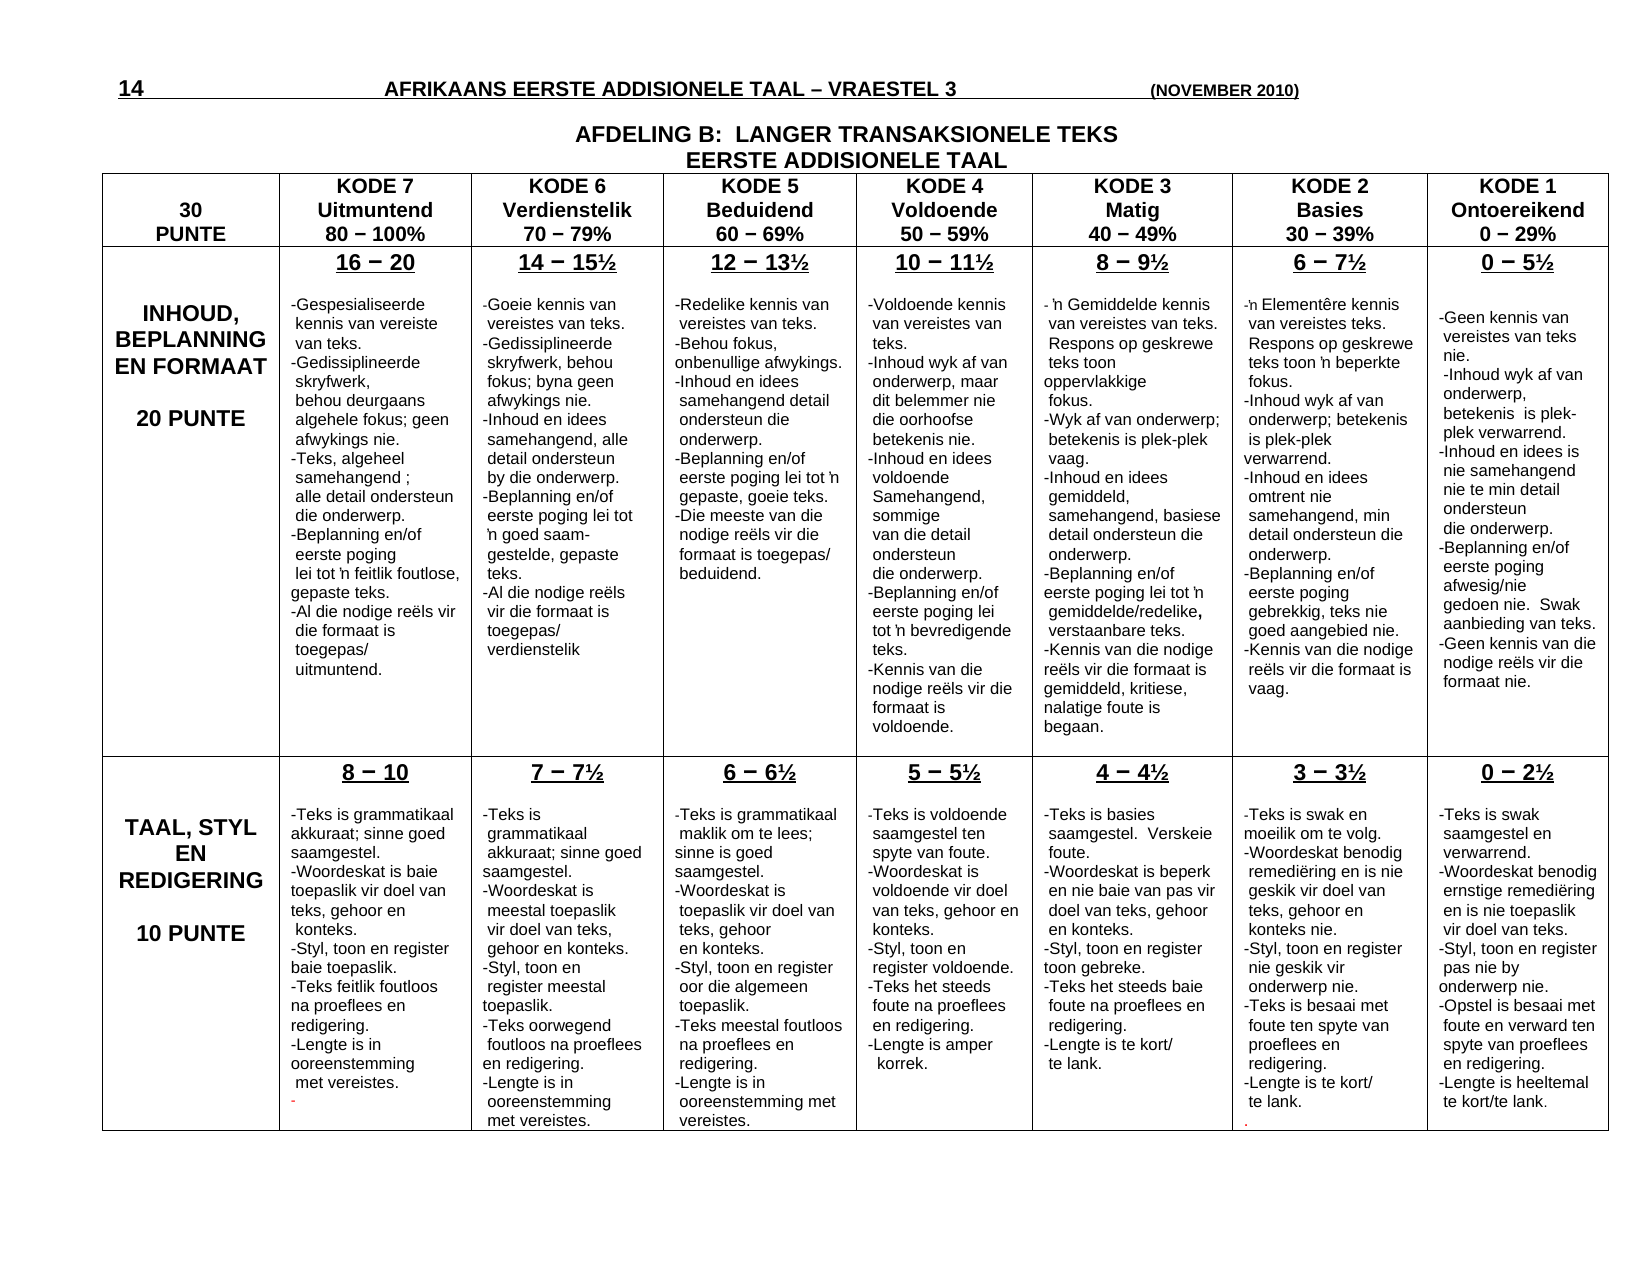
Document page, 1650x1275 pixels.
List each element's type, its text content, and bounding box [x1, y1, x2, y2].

table_cell 6 − 6½ -Teks is grammatikaal maklik om te lees; sinne is goed saamgestel. -Woordeskat is toepaslik vir doel van teks, gehoor en konteks. -Styl, toon en register oor die algemeen toepaslik. -Teks meestal foutloos na proeflees en redigering. -Lengte is in ooreenstemming met vereistes. [664, 757, 856, 1130]
table_header KODE 5 Beduidend 60 − 69% [664, 174, 856, 246]
table_cell TAAL, STYL EN REDIGERING 10 PUNTE [103, 757, 279, 1130]
table_header KODE 7 Uitmuntend 80 − 100% [280, 174, 471, 246]
table_cell 3 − 3½ -Teks is swak en moeilik om te volg. -Woordeskat benodig remediëring en is nie geskik vir doel van teks, gehoor en konteks nie. -Styl, toon en register nie geskik vir onderwerp nie. -Teks is besaai met foute ten spyte van proeflees en redigering. -Lengte is te kort/ te lank. . [1233, 757, 1427, 1130]
table_header KODE 1 Ontoereikend 0 − 29% [1428, 174, 1608, 246]
table_header KODE 6 Verdienstelik 70 − 79% [472, 174, 663, 246]
table_cell 12 − 13½ -Redelike kennis van vereistes van teks. -Behou fokus, onbenullige afwykings. -Inhoud en idees samehangend detail ondersteun die onderwerp. -Beplanning en/of eerste poging lei tot ŉ gepaste, goeie teks. -Die meeste van die nodige reëls vir die formaat is toegepas/ beduidend. [664, 247, 856, 756]
table_header 30 PUNTE [103, 174, 279, 246]
table_cell 5 − 5½ -Teks is voldoende saamgestel ten spyte van foute. -Woordeskat is voldoende vir doel van teks, gehoor en konteks. -Styl, toon en register voldoende. -Teks het steeds foute na proeflees en redigering. -Lengte is amper korrek. [857, 757, 1032, 1130]
text AFDELING B: LANGER TRANSAKSIONELE TEKS [118, 121, 1575, 147]
table_header KODE 3 Matig 40 − 49% [1033, 174, 1232, 246]
table_cell 8 − 10 -Teks is grammatikaal akkuraat; sinne goed saamgestel. -Woordeskat is baie toepaslik vir doel van teks, gehoor en konteks. -Styl, toon en register baie toepaslik. -Teks feitlik foutloos na proeflees en redigering. -Lengte is in ooreenstemming met vereistes. - [280, 757, 471, 1130]
text EERSTE ADDISIONELE [118, 147, 1575, 173]
table_header KODE 4 Voldoende 50 − 59% [857, 174, 1032, 246]
table_cell 10 − 11½ -Voldoende kennis van vereistes van teks. -Inhoud wyk af van onderwerp, maar dit belemmer nie die oorhoofse betekenis nie. -Inhoud en idees voldoende Samehangend, sommige van die detail ondersteun die onderwerp. -Beplanning en/of eerste poging lei tot ŉ bevredigende teks. -Kennis van die nodige reëls vir die formaat is voldoende. [857, 247, 1032, 756]
table_cell INHOUD, BEPLANNING EN FORMAAT 20 PUNTE [103, 247, 279, 756]
table_header KODE 2 Basies 30 − 39% [1233, 174, 1427, 246]
table_cell 14 − 15½ -Goeie kennis van vereistes van teks. -Gedissiplineerde skryfwerk, behou fokus; byna geen afwykings nie. -Inhoud en idees samehangend, alle detail ondersteun by die onderwerp. -Beplanning en/of eerste poging lei tot ŉ goed saam- gestelde, gepaste teks. -Al die nodige reëls vir die formaat is toegepas/ verdienstelik [472, 247, 663, 756]
table_cell 16 − 20 -Gespesialiseerde kennis van vereiste van teks. -Gedissiplineerde skryfwerk, behou deurgaans algehele fokus; geen afwykings nie. -Teks, algeheel samehangend ; alle detail ondersteun die onderwerp. -Beplanning en/of eerste poging lei tot ŉ feitlik foutlose, gepaste teks. -Al die nodige reëls vir die formaat is toegepas/ uitmuntend. [280, 247, 471, 756]
table_cell 0 − 5½ -Geen kennis van vereistes van teks nie. -Inhoud wyk af van onderwerp, betekenis is plek- plek verwarrend. -Inhoud en idees is nie samehangend nie te min detail ondersteun die onderwerp. -Beplanning en/of eerste poging afwesig/nie gedoen nie. Swak aanbieding van teks. -Geen kennis van die nodige reëls vir die formaat nie. [1428, 247, 1608, 756]
table_cell 4 − 4½ -Teks is basies saamgestel. Verskeie foute. -Woordeskat is beperk en nie baie van pas vir doel van teks, gehoor en konteks. -Styl, toon en register toon gebreke. -Teks het steeds baie foute na proeflees en redigering. -Lengte is te kort/ te lank. [1033, 757, 1232, 1130]
table_cell 7 − 7½ -Teks is grammatikaal akkuraat; sinne goed saamgestel. -Woordeskat is meestal toepaslik vir doel van teks, gehoor en konteks. -Styl, toon en register meestal toepaslik. -Teks oorwegend foutloos na proeflees en redigering. -Lengte is in ooreenstemming met vereistes. [472, 757, 663, 1130]
table_cell 6 − 7½ -ŉ Elementêre kennis van vereistes teks. Respons op geskrewe teks toon ŉ beperkte fokus. -Inhoud wyk af van onderwerp; betekenis is plek-plek verwarrend. -Inhoud en idees omtrent nie samehangend, min detail ondersteun die onderwerp. -Beplanning en/of eerste poging gebrekkig, teks nie goed aangebied nie. -Kennis van die nodige reëls vir die formaat is vaag. [1233, 247, 1427, 756]
table_cell 0 − 2½ -Teks is swak saamgestel en verwarrend. -Woordeskat benodig ernstige remediëring en is nie toepaslik vir doel van teks. -Styl, toon en register pas nie by onderwerp nie. -Opstel is besaai met foute en verward ten spyte van proeflees en redigering. -Lengte is heeltemal te kort/te lank. [1428, 757, 1608, 1130]
table_cell 8 − 9½ - ŉ Gemiddelde kennis van vereistes van teks. Respons op geskrewe teks toon oppervlakkige fokus. -Wyk af van onderwerp; betekenis is plek-plek vaag. -Inhoud en idees gemiddeld, samehangend, basiese detail ondersteun die onderwerp. -Beplanning en/of eerste poging lei tot ŉ gemiddelde/redelike, verstaanbare teks. -Kennis van die nodige reëls vir die formaat is gemiddeld, kritiese, nalatige foute is begaan. [1033, 247, 1232, 756]
